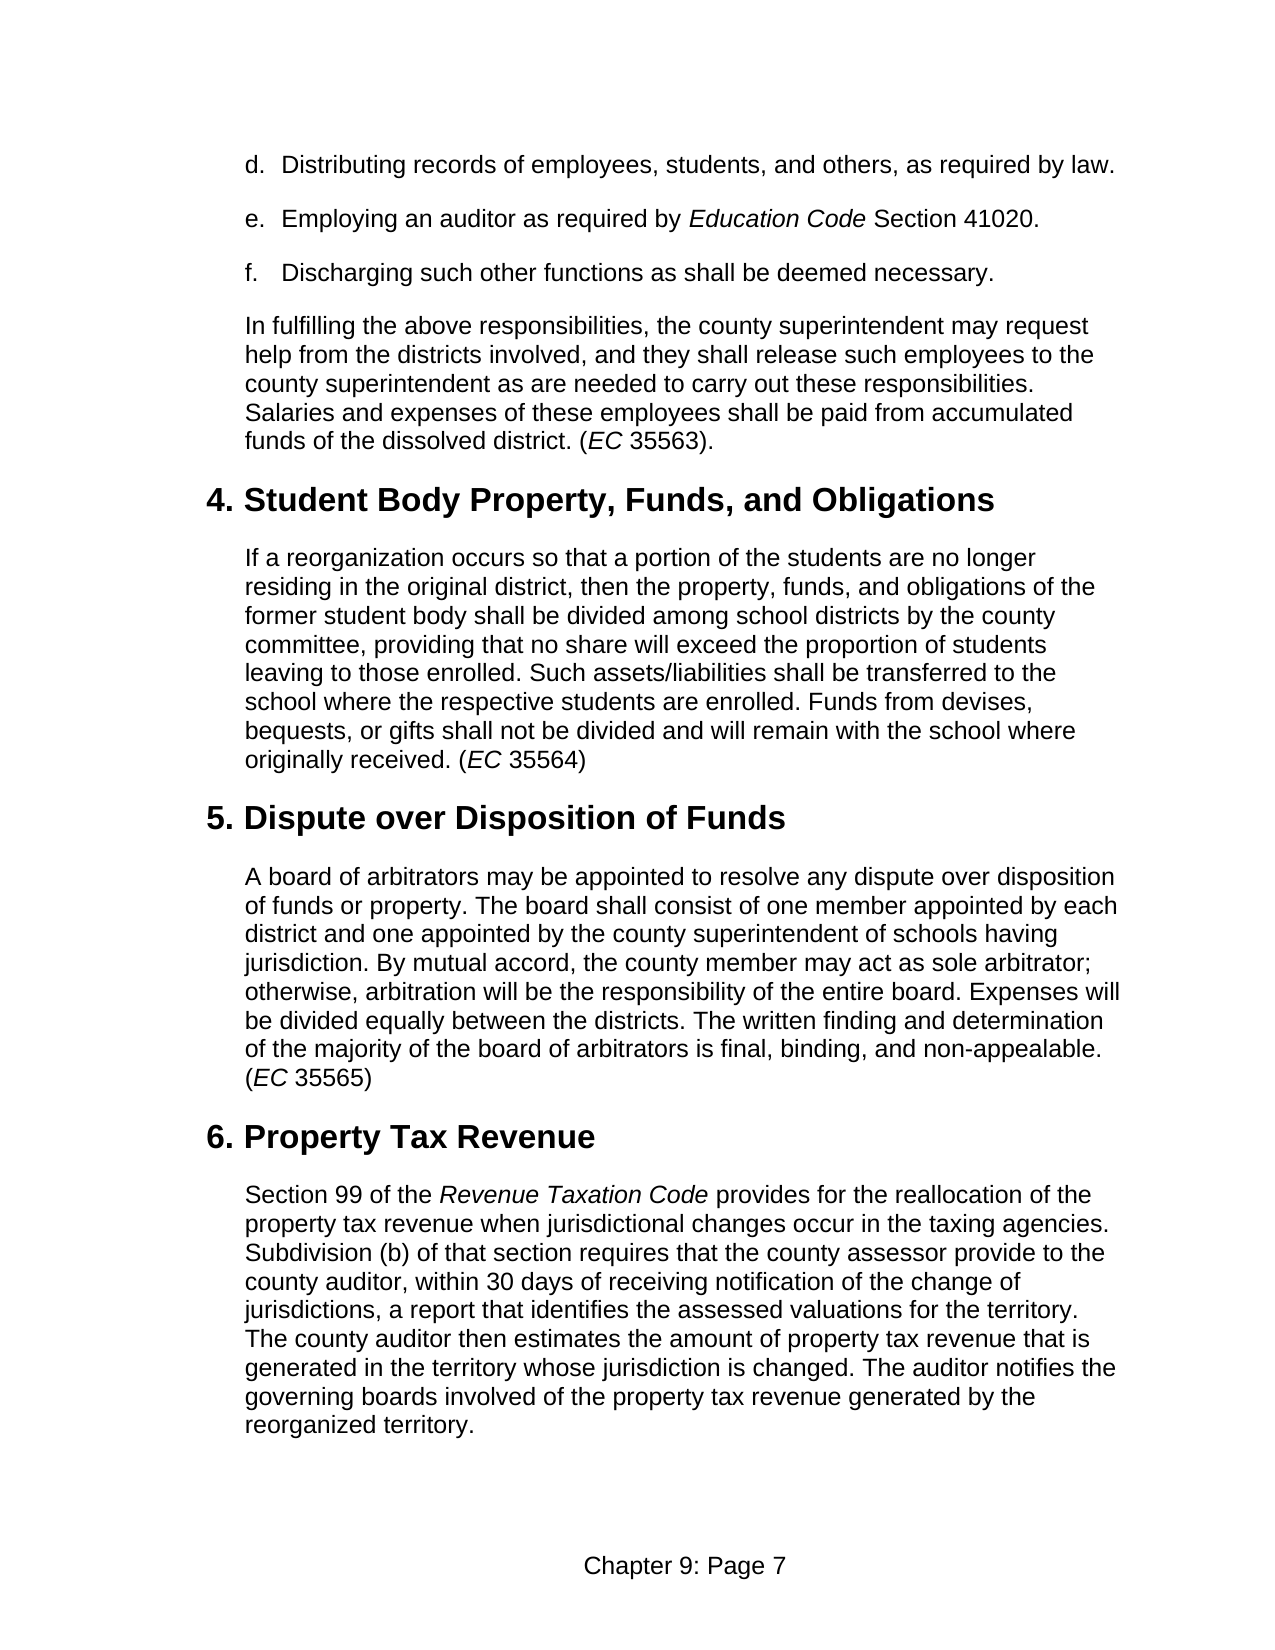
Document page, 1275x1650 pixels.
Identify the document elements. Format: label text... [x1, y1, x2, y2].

text A board of arbitrators may be appointed to resolve any dispute over disposition of funds or property. The board shall consist of one member appointed by each district and one appointed by the county superintendent of schools having jurisdiction. By mutual accord, the county member may act as sole arbitrator; otherwise, arbitration will be the responsibility of the entire board. Expenses will be divided equally between the districts. The written finding and determination of the majority of the board of arbitrators is final, binding, and non-appealable. (EC 35565) [244, 862, 1125, 1092]
text d. Distributing records of employees, students, and others, as required by law. [244, 150, 1125, 179]
subtitle 4. Student Body Property, Funds, and Obligations [206, 480, 1125, 518]
subtitle 5. Dispute over Disposition of Funds [206, 798, 1125, 837]
text Section 99 of the Revenue Taxation Code provides for the reallocation of the property tax revenue when jurisdictional changes occur in the taxing agencies. Subdivision (b) of that section requires that the county assessor provide to the county auditor, within 30 days of receiving notification of the change of jurisdictions, a report that identifies the assessed valuations for the territory. The county auditor then estimates the amount of property tax revenue that is generated in the territory whose jurisdiction is changed. The auditor notifies the governing boards involved of the property tax revenue generated by the reorganized territory. [244, 1180, 1125, 1439]
text If a reorganization occurs so that a portion of the students are no longer residing in the original district, then the property, funds, and obligations of the former student body shall be divided among school districts by the county committee, providing that no share will exceed the proportion of students leaving to those enrolled. Such assets/liabilities shall be transferred to the school where the respective students are enrolled. Funds from devises, bequests, or gifts shall not be divided and will remain with the school where originally received. (EC 35564) [244, 543, 1125, 773]
text In fulfilling the above responsibilities, the county superintendent may request help from the districts involved, and they shall release such employees to the county superintendent as are needed to carry out these responsibilities. Salaries and expenses of these employees shall be paid from accumulated funds of the dissolved district. (EC 35563). [244, 311, 1125, 455]
subtitle 6. Property Tax Revenue [206, 1117, 1125, 1155]
text e. Employing an auditor as required by Education Code Section 41020. [244, 204, 1125, 232]
text f. Discharging such other functions as shall be deemed necessary. [244, 257, 1125, 286]
